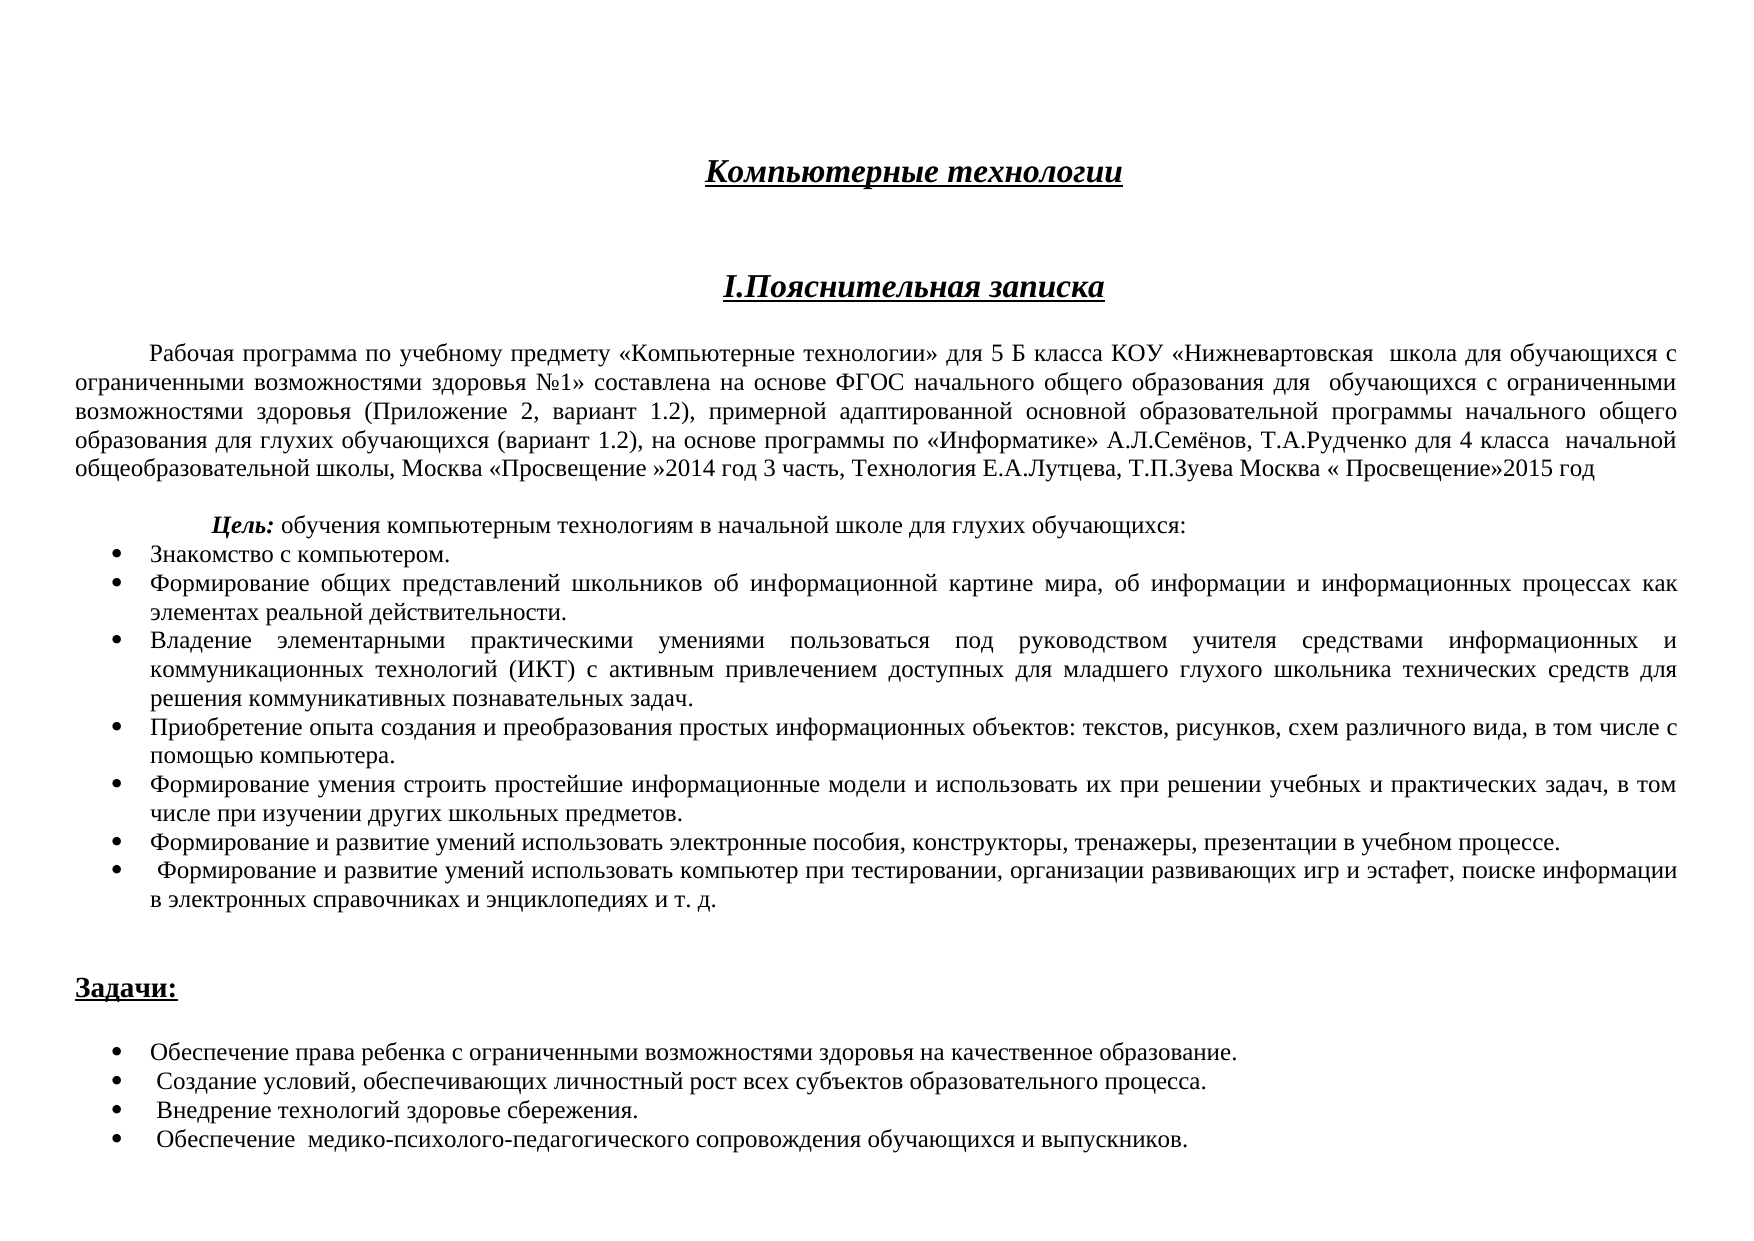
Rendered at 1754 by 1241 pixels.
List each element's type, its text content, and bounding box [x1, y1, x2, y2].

text Компьютерные технологии [75, 152, 1679, 190]
list Знакомство с компьютером. [112, 539, 1679, 568]
list Формирование умения строить простейшие информационные модели и использовать их при решении учебных и практических задач, в том числе при изучении других школьных предметов. [112, 769, 1679, 827]
text Цель: обучения компьютерным технологиям в начальной школе для глухих обучающихся: [75, 510, 1679, 539]
text Задачи: [75, 970, 1679, 1004]
list Формирование и развитие умений использовать электронные пособия, конструкторы, тренажеры, презентации в учебном процессе. [112, 827, 1679, 855]
list Приобретение опыта создания и преобразования простых информационных объектов: текстов, рисунков, схем различного вида, в том числе с помощью компьютера. [112, 712, 1679, 769]
list Создание условий, обеспечивающих личностный рост всех субъектов образовательного процесса. [112, 1066, 1679, 1095]
text I.Пояснительная записка [75, 267, 1679, 305]
list Владение элементарными практическими умениями пользоваться под руководством учителя средствами информационных и коммуникационных технологий (ИКТ) с активным привлечением доступных для младшего глухого школьника технических средств для решения коммуникативных познавательных задач. [112, 625, 1679, 712]
list Формирование и развитие умений использовать компьютер при тестировании, организации развивающих игр и эстафет, поиске информации в электронных справочниках и энциклопедиях и т. д. [112, 855, 1679, 913]
list Внедрение технологий здоровье сбережения. [112, 1095, 1679, 1124]
text Рабочая программа по учебному предмету «Компьютерные технологии» для 5 Б класса КОУ «Нижневартовская школа для обучающихся с ограниченными возможностями здоровья №1» составлена на основе ФГОС начального общего образования для обучающихся с ограниченными возможностями здоровья (Приложение 2, вариант 1.2), примерной адаптированной основной образовательной программы начального общего образования для глухих обучающихся (вариант 1.2), на основе программы по «Информатике» А.Л.Семёнов, Т.А.Рудченко для 4 класса начальной общеобразовательной школы, Москва «Просвещение »2014 год 3 часть, Технология Е.А.Лутцева, Т.П.Зуева Москва « Просвещение»2015 год [75, 338, 1679, 482]
list Обеспечение медико-психолого-педагогического сопровождения обучающихся и выпускников. [112, 1124, 1679, 1152]
list Формирование общих представлений школьников об информационной картине мира, об информации и информационных процессах как элементах реальной действительности. [112, 568, 1679, 625]
list Обеспечение права ребенка с ограниченными возможностями здоровья на качественное образование. [112, 1037, 1679, 1066]
